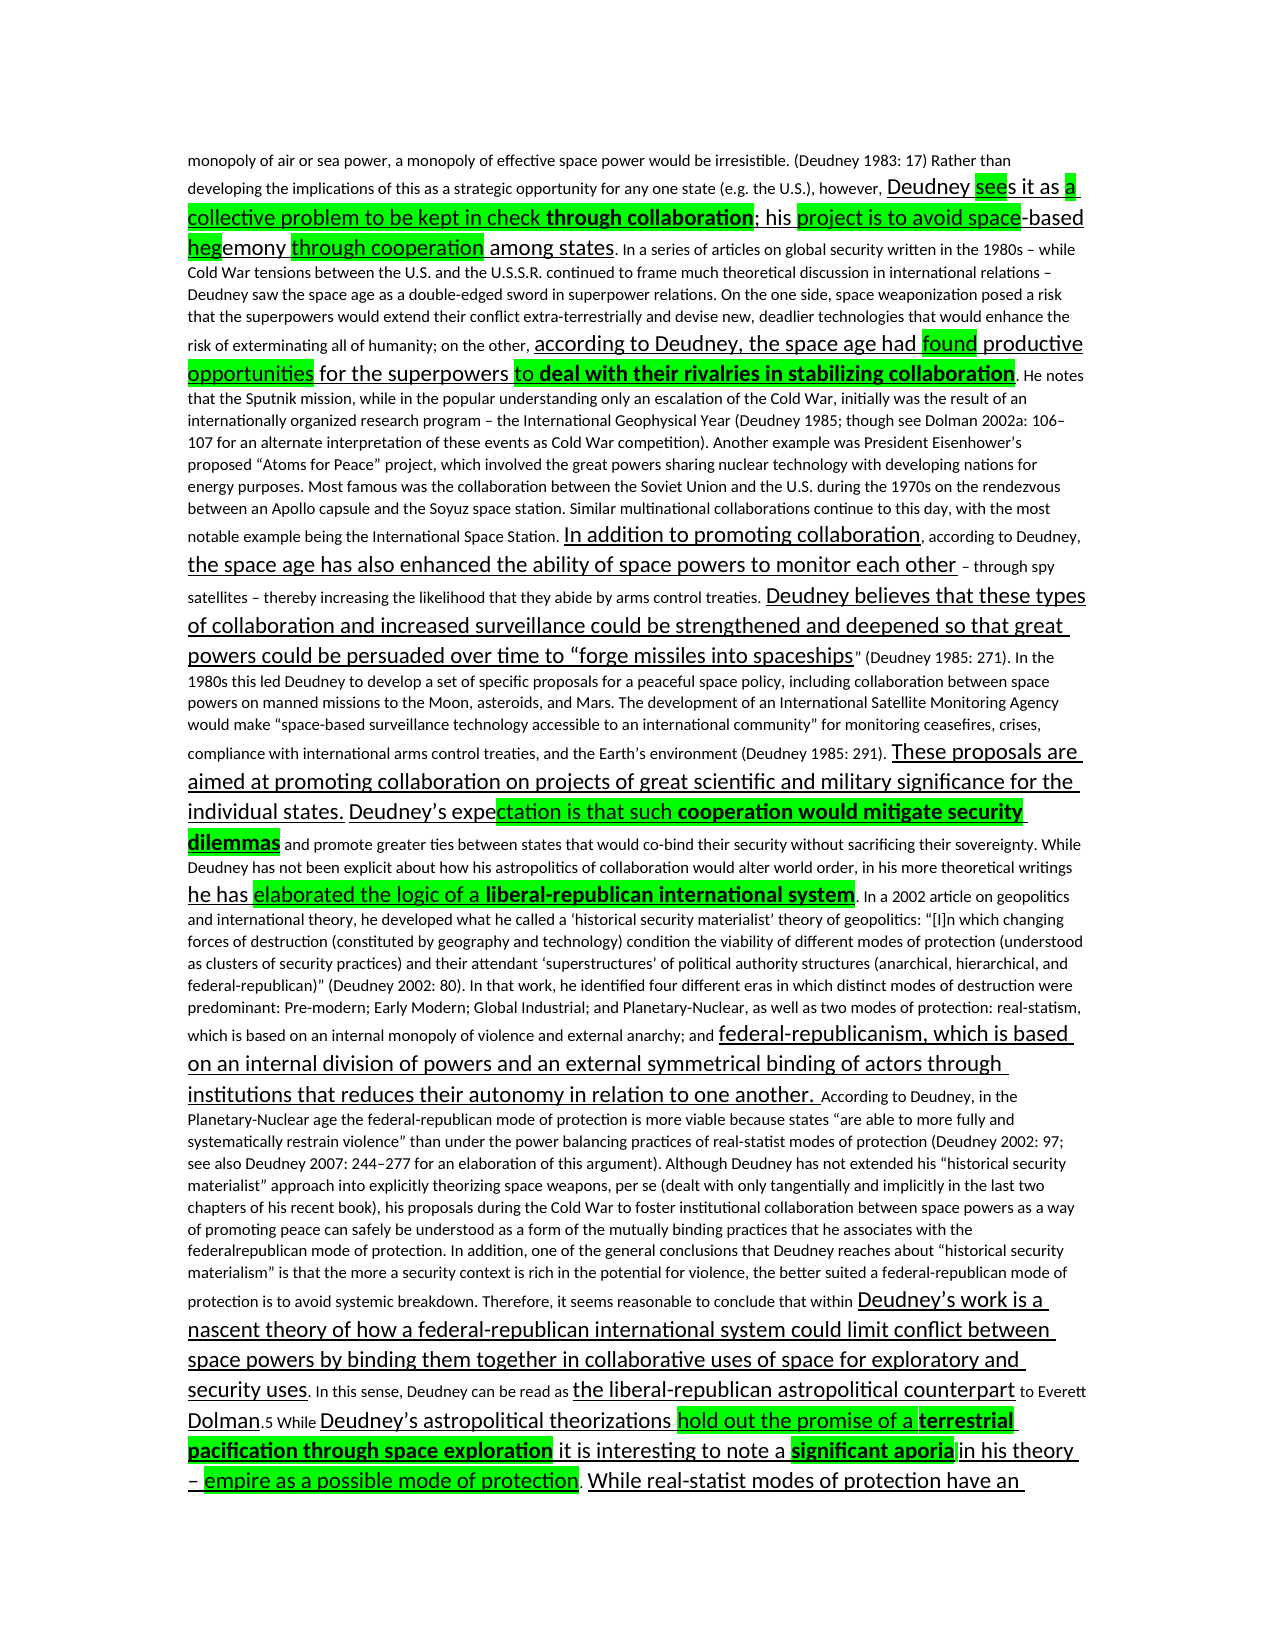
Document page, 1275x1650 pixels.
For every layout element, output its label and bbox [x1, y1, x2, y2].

text [187, 150, 1087, 1494]
